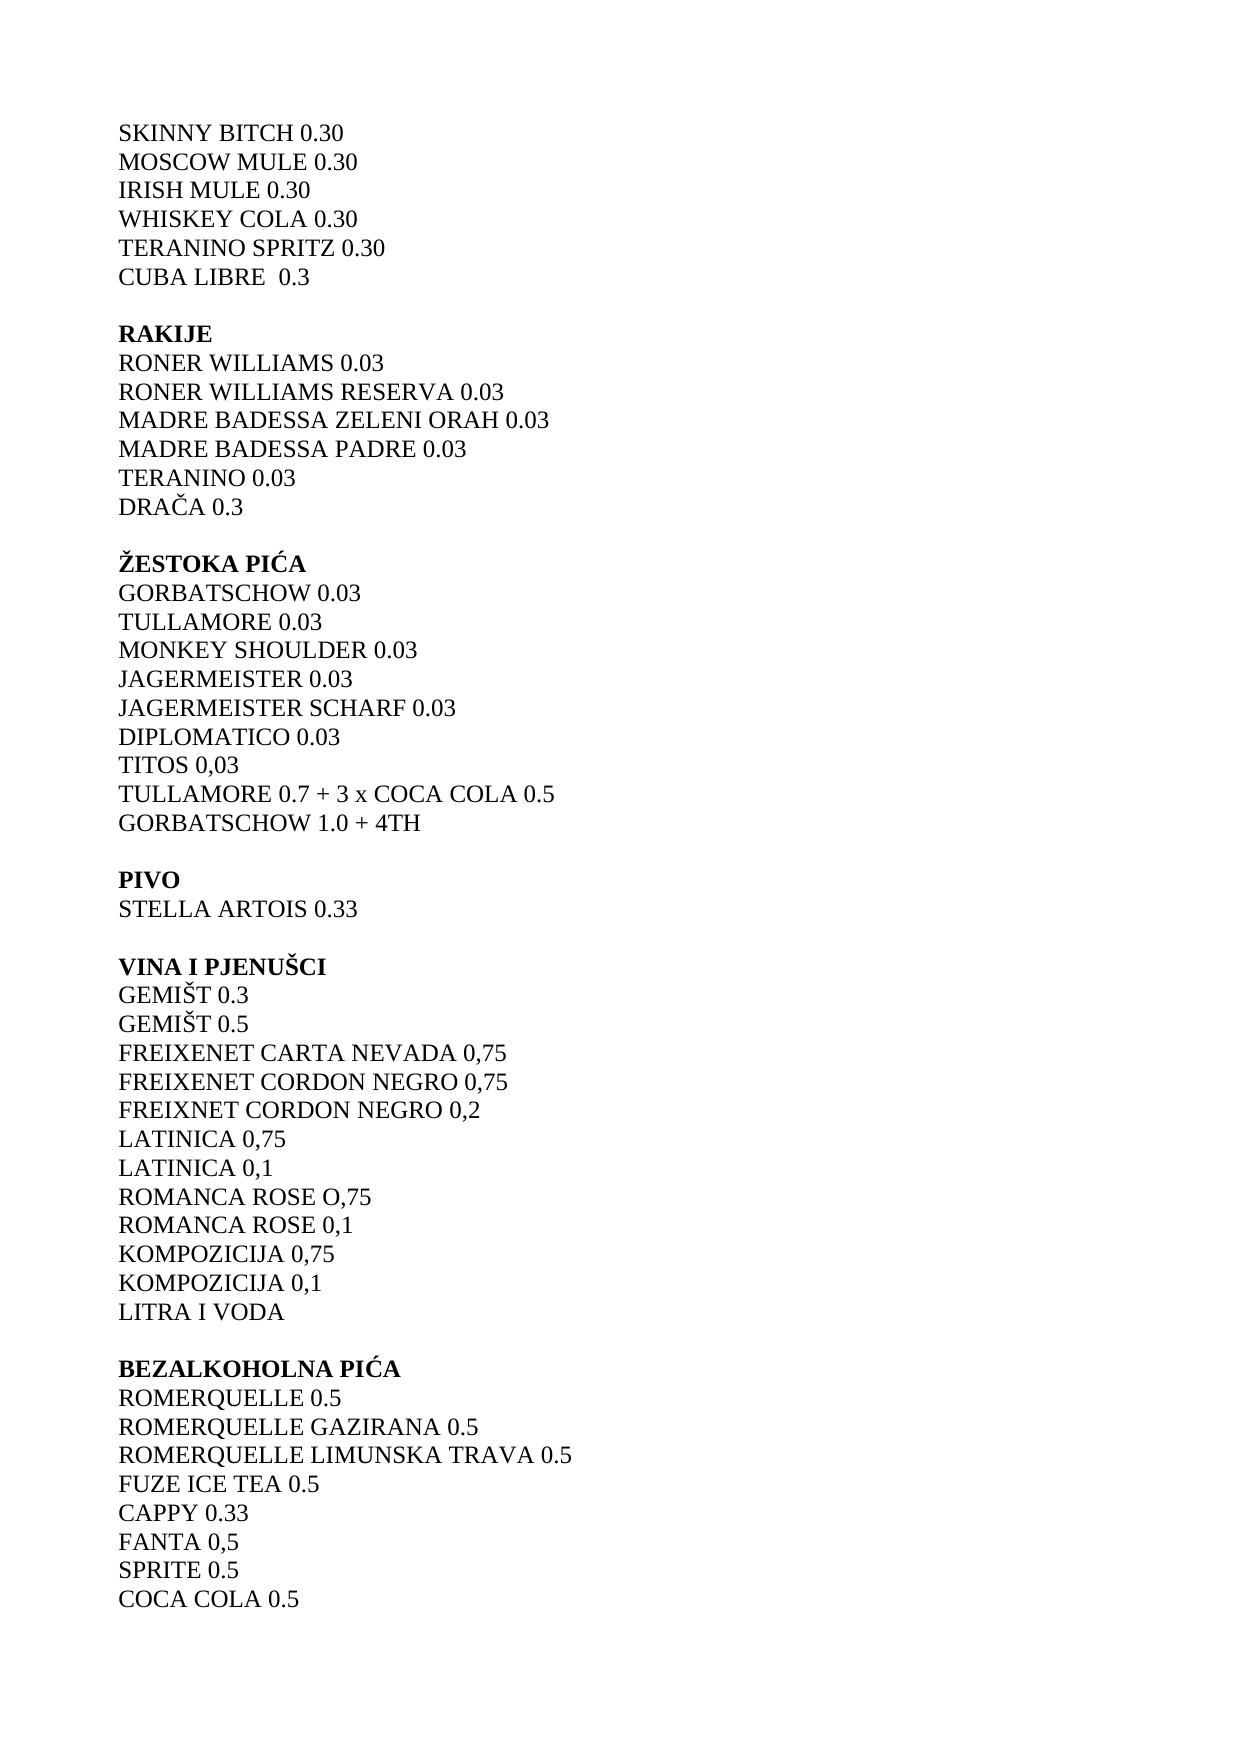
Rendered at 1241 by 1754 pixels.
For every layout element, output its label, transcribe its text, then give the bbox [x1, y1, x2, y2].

text TERANINO 0.03 [118, 463, 1122, 492]
text ROMERQUELLE GAZIRANA 0.5 [118, 1412, 1122, 1441]
text PIVO [118, 866, 1122, 894]
text TULLAMORE 0.7 + 3 x COCA COLA 0.5 [118, 779, 1122, 808]
text RONER WILLIAMS RESERVA 0.03 [118, 377, 1122, 406]
text VINA I PJENUŠCI [118, 952, 1122, 981]
text ROMANCA ROSE 0,1 [118, 1211, 1122, 1239]
text RAKIJE [118, 319, 1122, 348]
text ROMANCA ROSE O,75 [118, 1182, 1122, 1211]
text MONKEY SHOULDER 0.03 [118, 636, 1122, 664]
text KOMPOZICIJA 0,75 [118, 1239, 1122, 1268]
text KOMPOZICIJA 0,1 [118, 1268, 1122, 1297]
text STELLA ARTOIS 0.33 [118, 894, 1122, 923]
text GORBATSCHOW 1.0 + 4TH [118, 808, 1122, 837]
text LITRA I VODA [118, 1297, 1122, 1326]
text JAGERMEISTER 0.03 [118, 664, 1122, 693]
text SKINNY BITCH 0.30 [118, 118, 1122, 147]
text FREIXENET CARTA NEVADA 0,75 [118, 1038, 1122, 1067]
text TULLAMORE 0.03 [118, 607, 1122, 636]
text MOSCOW MULE 0.30 [118, 147, 1122, 176]
text LATINICA 0,1 [118, 1153, 1122, 1182]
text COCA COLA 0.5 [118, 1584, 1122, 1613]
text BEZALKOHOLNA PIĆA [118, 1354, 1122, 1383]
text CAPPY 0.33 [118, 1498, 1122, 1527]
text MADRE BADESSA PADRE 0.03 [118, 434, 1122, 463]
text CUBA LIBRE 0.3 [118, 262, 1122, 291]
text MADRE BADESSA ZELENI ORAH 0.03 [118, 406, 1122, 434]
text FUZE ICE TEA 0.5 [118, 1469, 1122, 1498]
text RONER WILLIAMS 0.03 [118, 348, 1122, 377]
text GEMIŠT 0.5 [118, 1009, 1122, 1038]
text FREIXENET CORDON NEGRO 0,75 [118, 1067, 1122, 1096]
text JAGERMEISTER SCHARF 0.03 [118, 693, 1122, 722]
text ROMERQUELLE 0.5 [118, 1383, 1122, 1412]
text IRISH MULE 0.30 [118, 176, 1122, 204]
text SPRITE 0.5 [118, 1556, 1122, 1584]
text FREIXNET CORDON NEGRO 0,2 [118, 1096, 1122, 1124]
text TERANINO SPRITZ 0.30 [118, 233, 1122, 262]
text GORBATSCHOW 0.03 [118, 578, 1122, 607]
text ŽESTOKA PIĆA [118, 549, 1122, 578]
text DIPLOMATICO 0.03 [118, 722, 1122, 751]
text DRAČA 0.3 [118, 492, 1122, 521]
text FANTA 0,5 [118, 1527, 1122, 1556]
text ROMERQUELLE LIMUNSKA TRAVA 0.5 [118, 1441, 1122, 1469]
text LATINICA 0,75 [118, 1124, 1122, 1153]
text GEMIŠT 0.3 [118, 981, 1122, 1009]
text TITOS 0,03 [118, 751, 1122, 779]
text WHISKEY COLA 0.30 [118, 204, 1122, 233]
